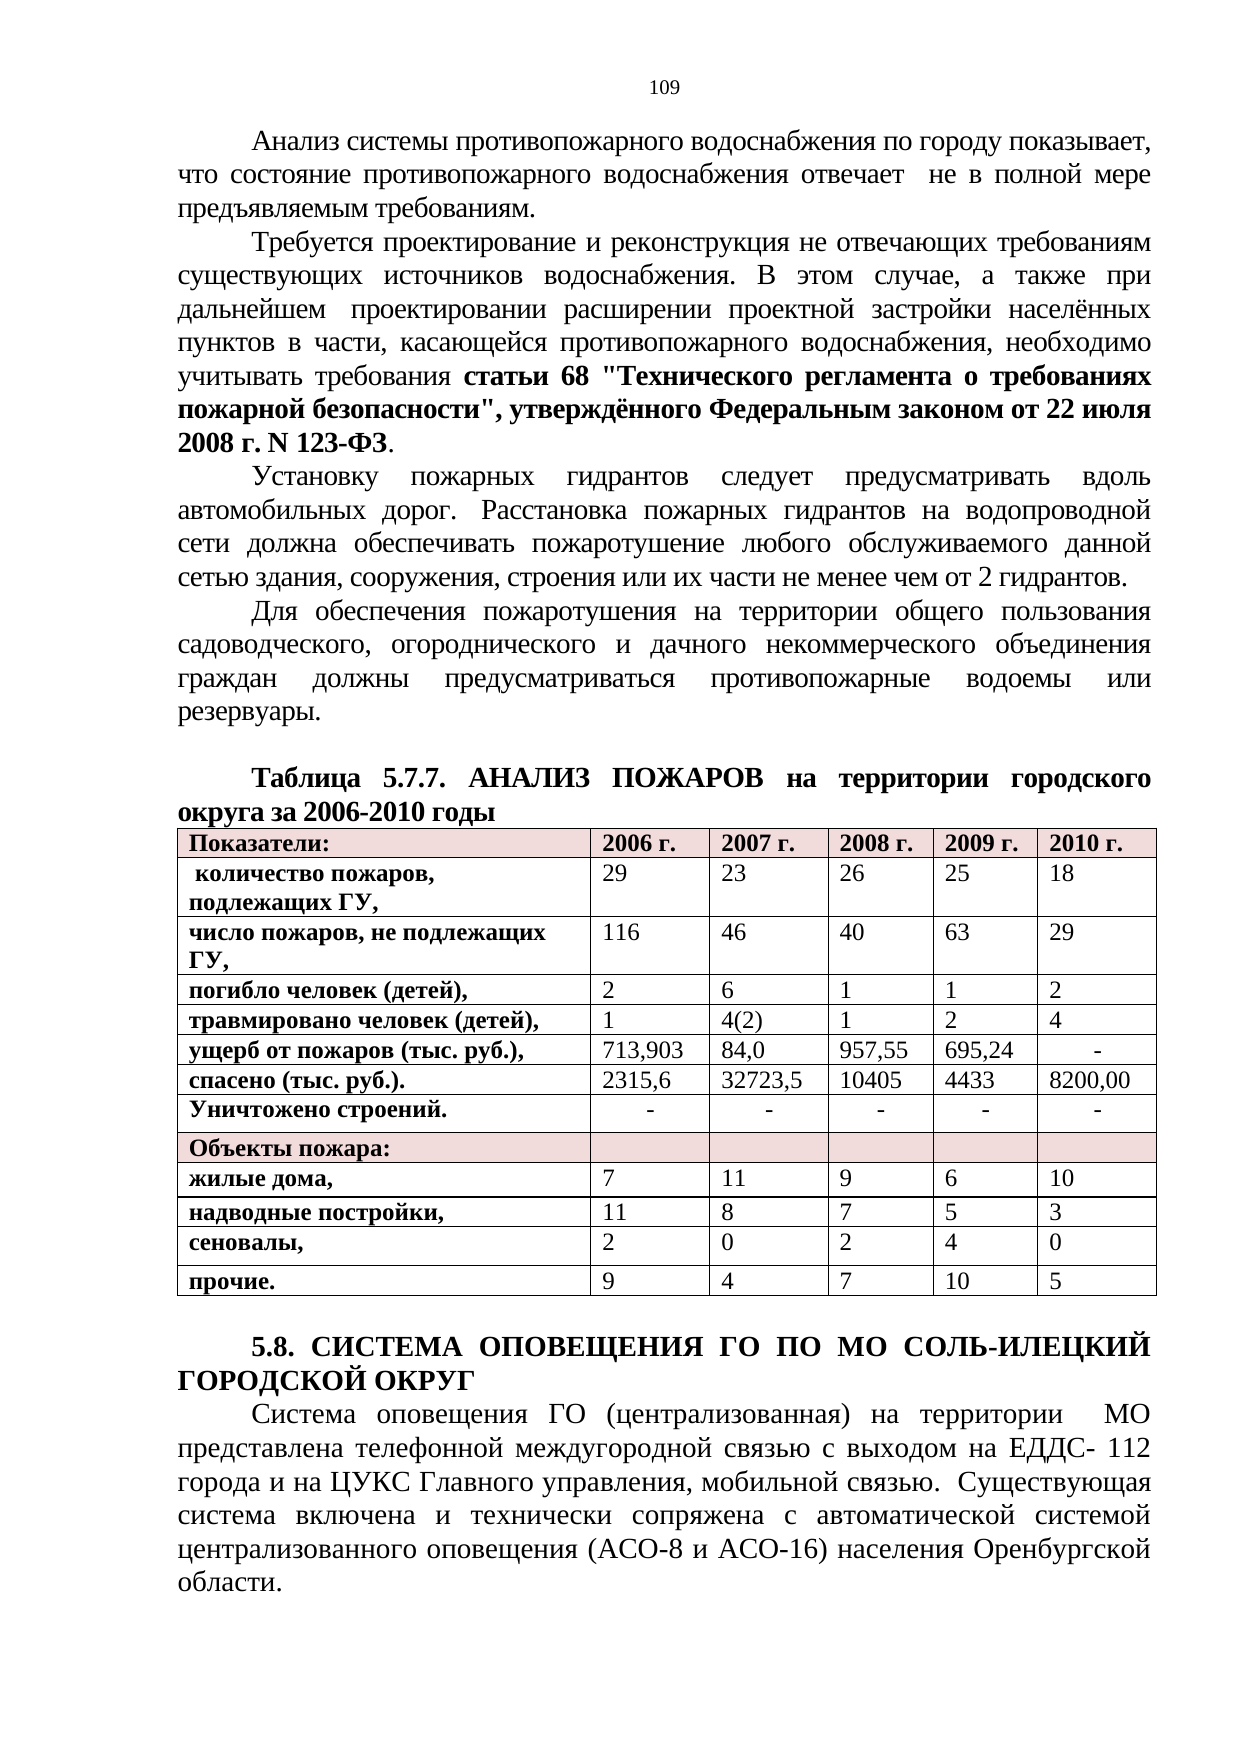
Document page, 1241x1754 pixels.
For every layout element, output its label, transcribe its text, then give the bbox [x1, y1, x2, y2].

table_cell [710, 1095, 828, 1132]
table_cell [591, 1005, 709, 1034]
text Для обеспечения пожаротушения на территории общего пользования садоводческого, огороднического и дачного некоммерческого объединения граждан должны предусматриваться противопожарные водоемы или резервуары. [177, 593, 1152, 727]
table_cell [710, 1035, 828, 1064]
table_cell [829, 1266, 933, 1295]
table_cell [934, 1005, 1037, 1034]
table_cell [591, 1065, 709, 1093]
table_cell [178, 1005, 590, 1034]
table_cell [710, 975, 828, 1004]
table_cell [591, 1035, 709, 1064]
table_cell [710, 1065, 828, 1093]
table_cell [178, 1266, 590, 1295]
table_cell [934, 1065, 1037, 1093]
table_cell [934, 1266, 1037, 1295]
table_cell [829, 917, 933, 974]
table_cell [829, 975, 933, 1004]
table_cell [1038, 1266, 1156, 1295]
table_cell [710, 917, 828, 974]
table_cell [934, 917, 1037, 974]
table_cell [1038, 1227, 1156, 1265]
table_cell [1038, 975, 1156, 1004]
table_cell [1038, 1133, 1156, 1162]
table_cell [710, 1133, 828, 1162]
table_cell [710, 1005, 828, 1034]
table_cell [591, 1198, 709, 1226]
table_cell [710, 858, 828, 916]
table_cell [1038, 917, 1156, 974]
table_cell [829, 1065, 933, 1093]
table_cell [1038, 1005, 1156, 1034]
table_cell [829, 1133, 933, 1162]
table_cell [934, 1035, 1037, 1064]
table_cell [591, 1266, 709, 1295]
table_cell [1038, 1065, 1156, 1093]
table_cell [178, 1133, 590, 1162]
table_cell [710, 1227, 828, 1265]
text Система оповещения ГО (централизованная) на территории МО представлена телефонной междугородной связью с выходом на ЕДДС- 112 города и на ЦУКС Главного управления, мобильной связью. Существующая система включена и технически сопряжена с автоматической системой централизованного оповещения (АСО-8 и АСО-16) населения Оренбургской области. [177, 1397, 1152, 1598]
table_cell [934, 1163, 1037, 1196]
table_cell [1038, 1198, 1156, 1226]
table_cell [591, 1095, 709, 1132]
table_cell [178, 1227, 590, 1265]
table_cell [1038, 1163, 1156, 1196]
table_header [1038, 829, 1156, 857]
text Требуется проектирование и реконструкция не отвечающих требованиям существующих источников водоснабжения. В этом случае, а также при дальнейшем проектировании расширении проектной застройки населённых пунктов в части, касающейся противопожарного водоснабжения, необходимо учитывать требования статьи 68 "Технического регламента о требованиях пожарной безопасности", утверждённого Федеральным законом от 22 июля 2008 г. N 123-ФЗ. [177, 224, 1152, 458]
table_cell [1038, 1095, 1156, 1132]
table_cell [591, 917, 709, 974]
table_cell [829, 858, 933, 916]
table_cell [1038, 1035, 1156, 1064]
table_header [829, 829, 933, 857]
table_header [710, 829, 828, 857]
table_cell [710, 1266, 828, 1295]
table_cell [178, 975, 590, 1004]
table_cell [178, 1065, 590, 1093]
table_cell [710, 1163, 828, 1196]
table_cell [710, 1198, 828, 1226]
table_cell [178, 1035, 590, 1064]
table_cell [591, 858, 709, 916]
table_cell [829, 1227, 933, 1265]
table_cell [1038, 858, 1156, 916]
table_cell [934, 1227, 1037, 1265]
text 5.8. СИСТЕМА ОПОВЕЩЕНИЯ ГО ПО МО СОЛЬ-ИЛЕЦКИЙ ГОРОДСКОЙ ОКРУГ [177, 1329, 1152, 1397]
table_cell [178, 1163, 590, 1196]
text Установку пожарных гидрантов следует предусматривать вдоль автомобильных дорог. Расстановка пожарных гидрантов на водопроводной сети должна обеспечивать пожаротушение любого обслуживаемого данной сетью здания, сооружения, строения или их части не менее чем от 2 гидрантов. [177, 458, 1152, 593]
text Таблица 5.7.7. АНАЛИЗ ПОЖАРОВ на территории городского округа за 2006-2010 годы [177, 760, 1152, 827]
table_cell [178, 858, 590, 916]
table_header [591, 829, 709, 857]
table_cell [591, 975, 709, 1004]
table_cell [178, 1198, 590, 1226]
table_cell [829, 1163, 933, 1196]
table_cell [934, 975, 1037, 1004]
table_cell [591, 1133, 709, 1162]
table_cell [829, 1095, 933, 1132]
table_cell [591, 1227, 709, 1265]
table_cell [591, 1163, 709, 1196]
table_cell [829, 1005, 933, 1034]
text Анализ системы противопожарного водоснабжения по городу показывает, что состояние противопожарного водоснабжения отвечает не в полной мере предъявляемым требованиям. [177, 123, 1152, 224]
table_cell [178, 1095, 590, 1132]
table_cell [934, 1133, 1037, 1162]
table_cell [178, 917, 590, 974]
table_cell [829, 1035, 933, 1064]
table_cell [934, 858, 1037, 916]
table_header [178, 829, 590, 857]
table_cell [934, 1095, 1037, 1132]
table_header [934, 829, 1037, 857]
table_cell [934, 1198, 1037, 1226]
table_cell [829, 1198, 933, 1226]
